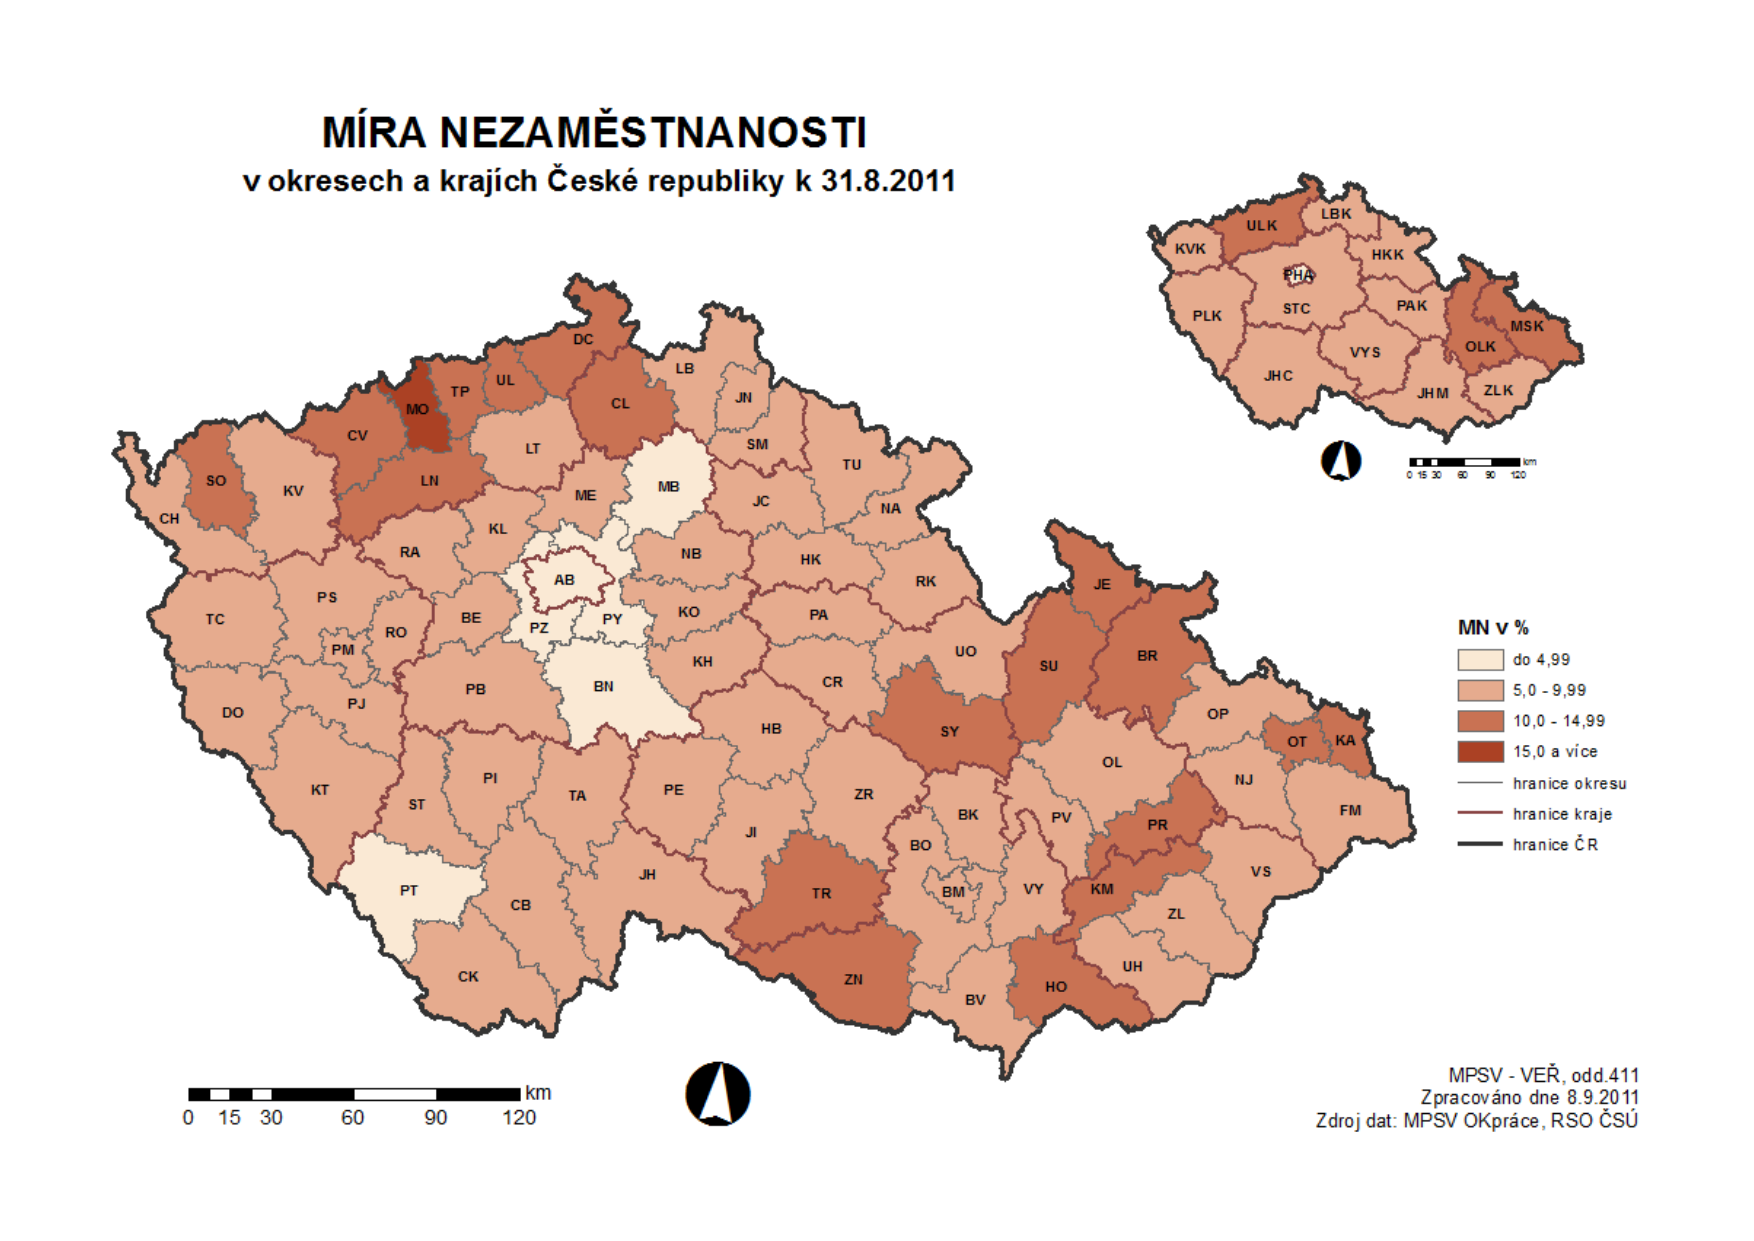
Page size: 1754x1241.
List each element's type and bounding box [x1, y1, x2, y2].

picture [59, 44, 1694, 1196]
